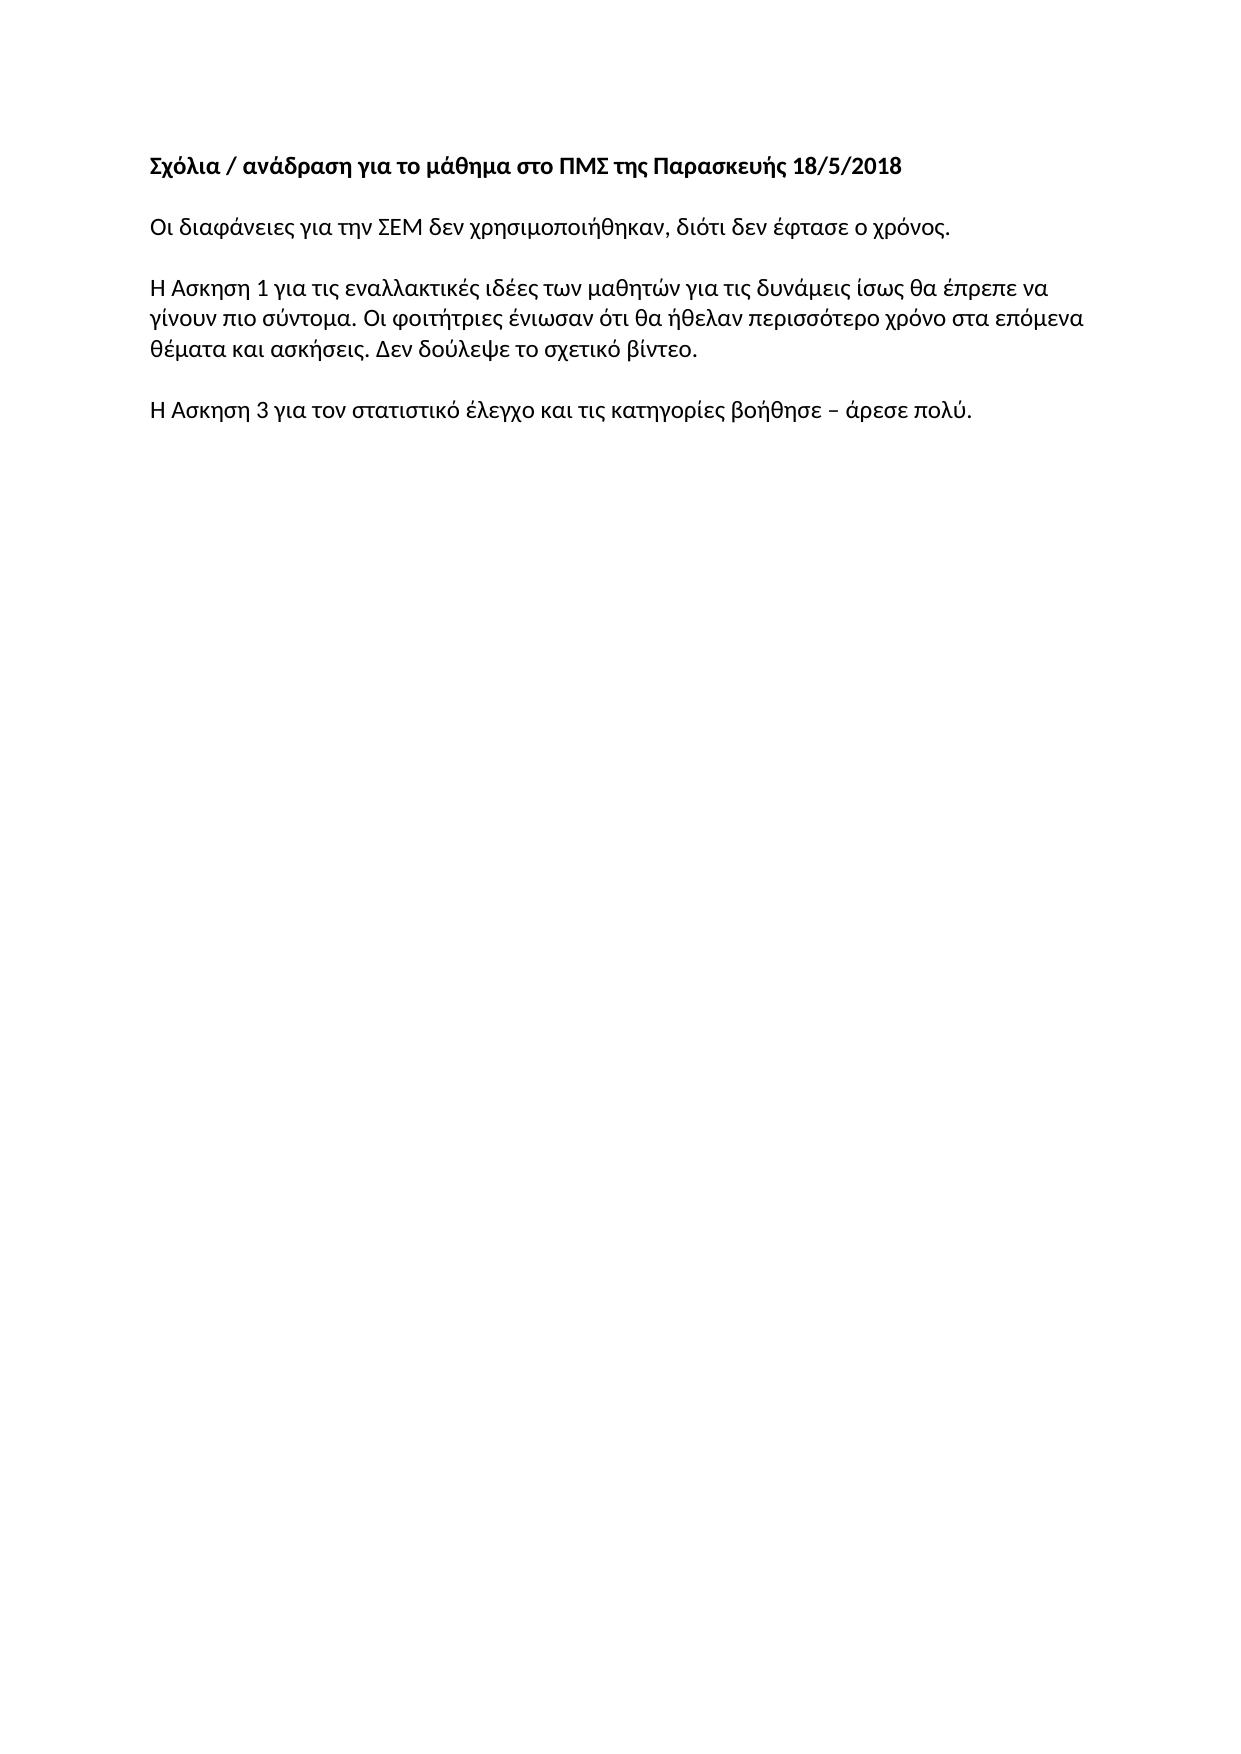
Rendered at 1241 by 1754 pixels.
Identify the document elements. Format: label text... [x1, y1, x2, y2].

text Οι διαφάνειες για την ΣΕΜ δεν χρησιμοποιήθηκαν, διότι δεν έφτασε ο χρόνος. [150, 211, 1090, 242]
text Σχόλια / ανάδραση για το μάθημα στο ΠΜΣ της Παρασκευής 18/5/2018 [150, 150, 1090, 181]
text Η Άσκηση 1 για τις εναλλακτικές ιδέες των μαθητών για τις δυνάμεις ίσως θα έπρεπε να γίνουν πιο σύντομα. Οι φοιτήτριες ένιωσαν ότι θα ήθελαν περισσότερο χρόνο στα επόμενα θέματα και ασκήσεις. Δεν δούλεψε το σχετικό βίντεο. [150, 272, 1090, 364]
text Η Άσκηση 3 για τον στατιστικό έλεγχο και τις κατηγορίες βοήθησε – άρεσε πολύ. [150, 394, 1090, 425]
